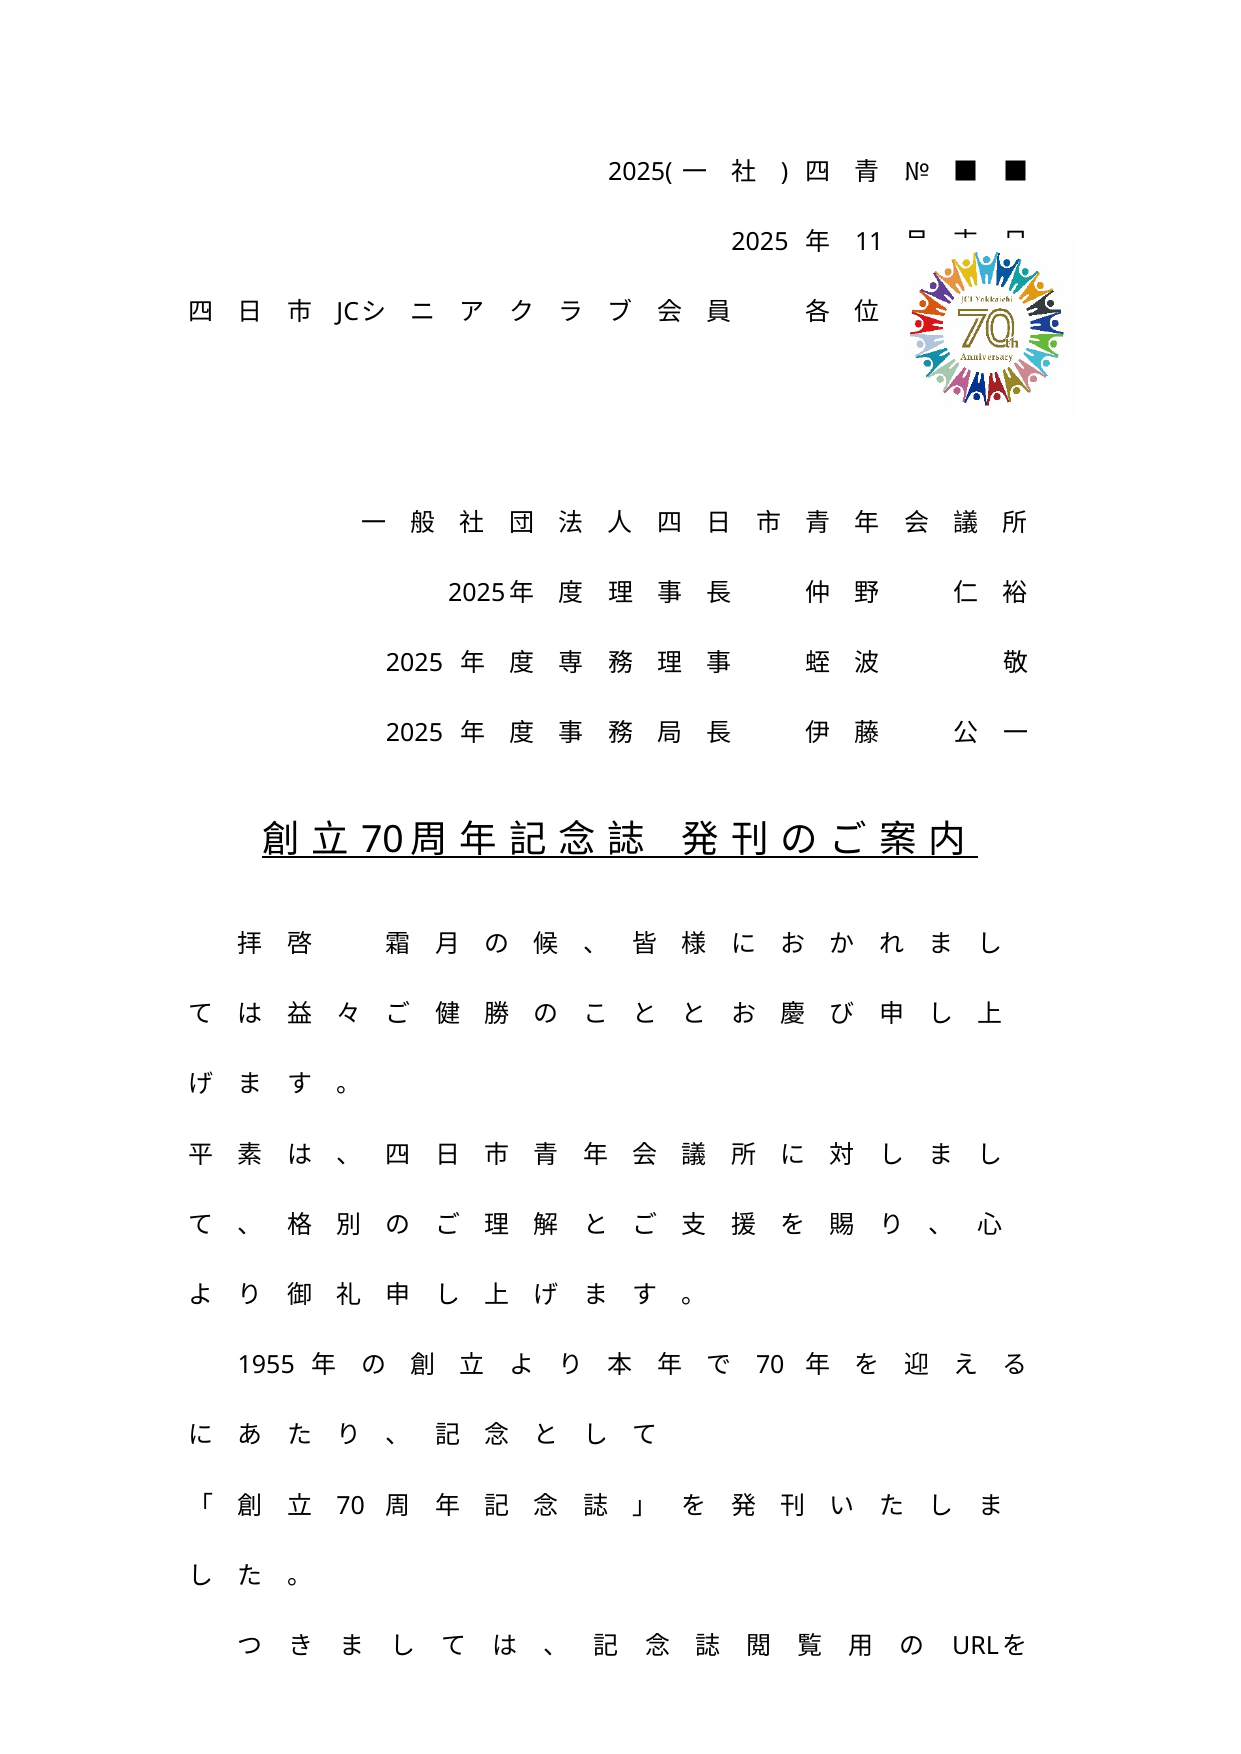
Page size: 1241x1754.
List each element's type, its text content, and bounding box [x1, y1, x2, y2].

text 2025(一社)四青№■■ [188, 134, 1052, 204]
text 2025年11月吉日 [188, 204, 1052, 274]
text 拝啓 霜月の候、皆様におかれましては益々ご健勝のこととお慶び申し上げます。 平素は、四日市青年会議所に対しまして、格別のご理解とご支援を賜り、心より御礼申し上げます。 [188, 906, 1052, 1328]
text 四日市JCシニアクラブ会員 各位 [188, 274, 896, 345]
text 2025年度専務理事 蛭波 敬 [213, 626, 1052, 696]
picture [896, 238, 1076, 419]
text 2025年度事務局長 伊藤 公一 [213, 696, 1052, 766]
text 「創立70周年記念誌」を発刊いたしました。 [188, 1468, 1052, 1608]
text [188, 1608, 1052, 1679]
text 1955年の創立より本年で70年を迎えるにあたり、記念として [188, 1328, 1052, 1468]
text 2025年度理事長 仲野 仁裕 [188, 555, 1052, 626]
text 創立70周年記念誌 発刊のご案内 [188, 801, 1052, 871]
text 一般社団法人四日市青年会議所 [188, 485, 1052, 555]
